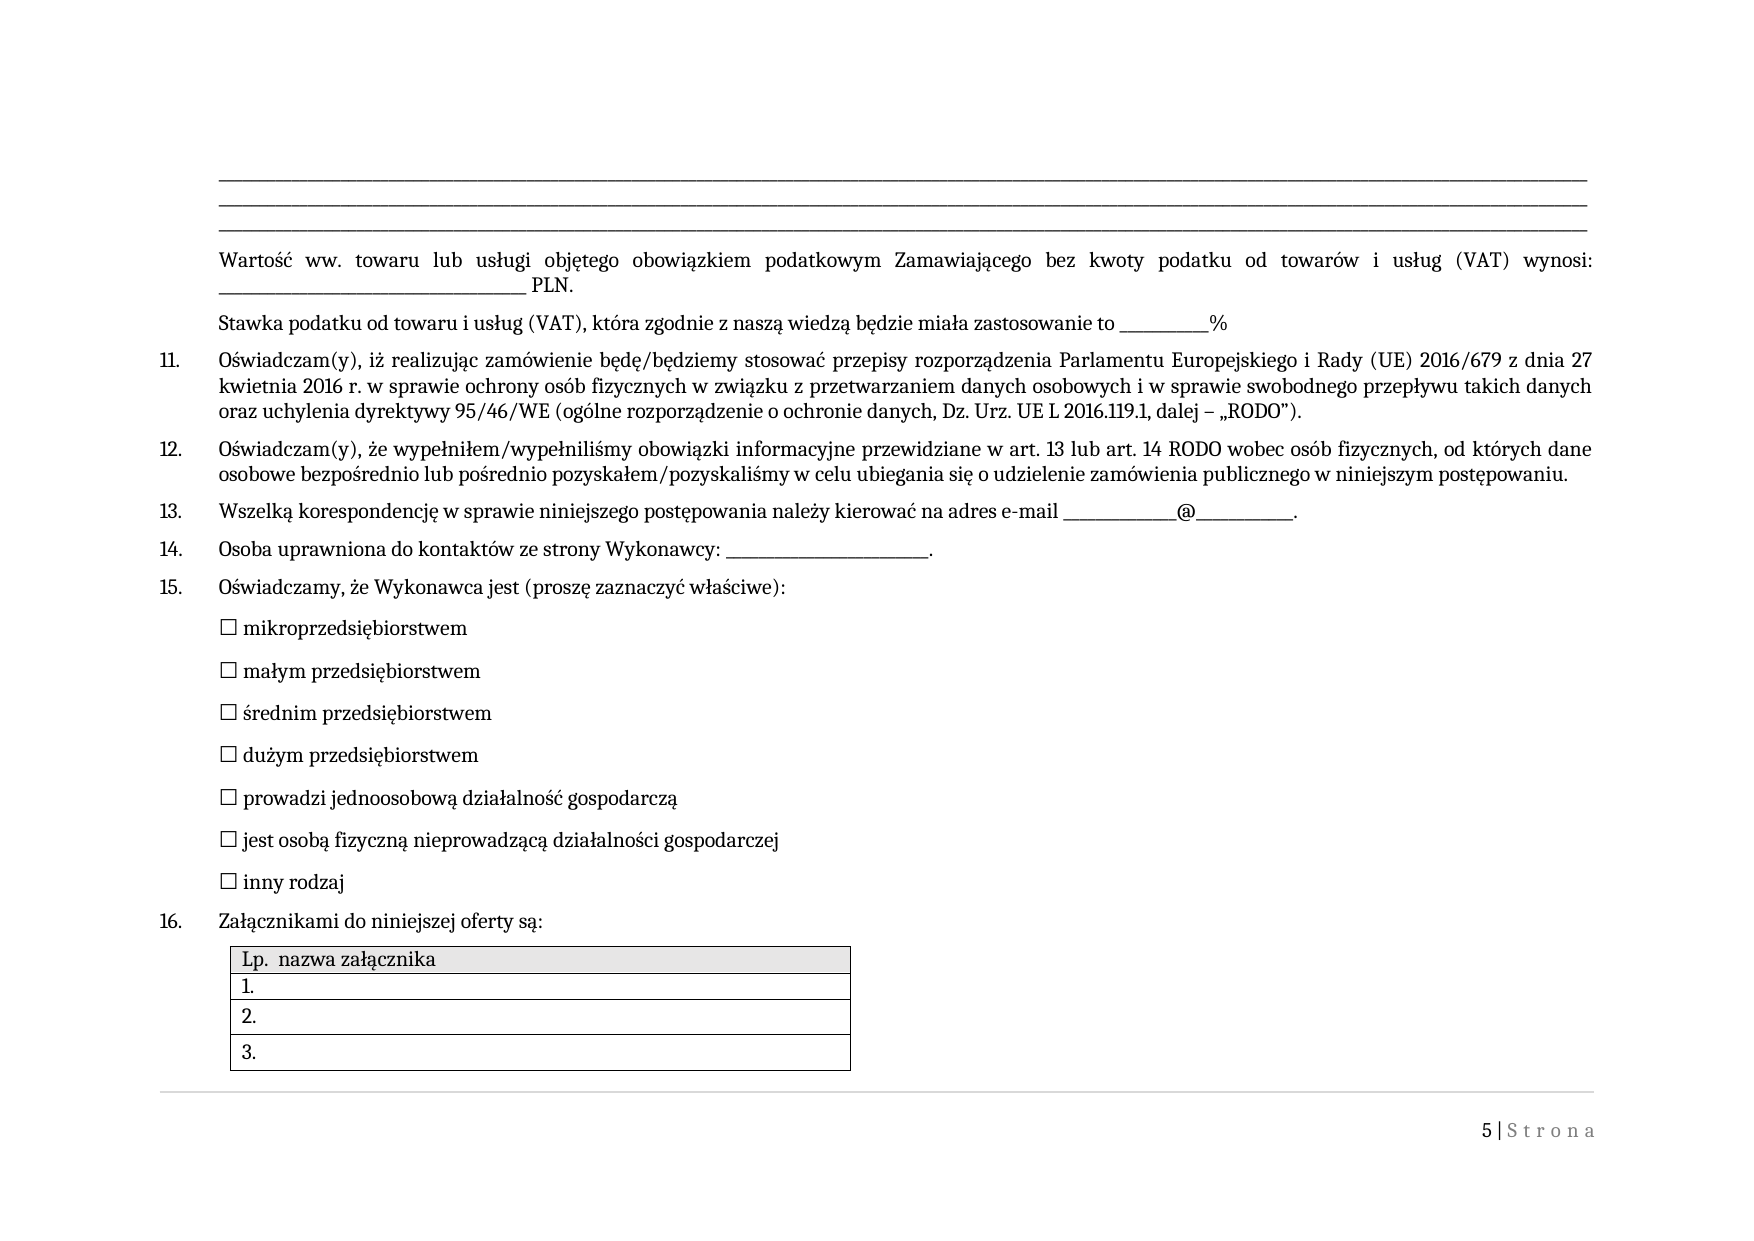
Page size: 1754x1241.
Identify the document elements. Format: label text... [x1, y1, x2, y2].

table_cell 2. [231, 1000, 850, 1034]
list Wartość ww. towaru lub usługi objętego obowiązkiem podatkowym Zamawiającego bez kwoty podatku od towarów i usług (VAT) wynosi: ______________________________________ PLN. [218, 248, 1594, 298]
list Wszelką korespondencję w sprawie niniejszego postępowania należy kierować na adres e-mail ______________@____________. [159, 499, 1594, 524]
list Oświadczamy, że Wykonawca jest (proszę zaznaczyć właściwe): [159, 575, 1594, 600]
list ___________________________________________________________________________________________________________________________________________________________________________________________________________________________________________________________________________________________________________________________________________________________________________________________________________________________________________________________________________________________________________________________ [218, 159, 1594, 235]
table_cell 1. [231, 974, 850, 999]
list mikroprzedsiębiorstwem [218, 612, 1594, 642]
list Osoba uprawniona do kontaktów ze strony Wykonawcy: _________________________. [159, 537, 1594, 562]
list inny rodzaj [218, 866, 1594, 896]
table_header Lp. nazwa załącznika [231, 947, 850, 972]
list jest osobą fizyczną nieprowadzącą działalności gospodarczej [218, 824, 1594, 854]
list Oświadczam(y), że wypełniłem/wypełniliśmy obowiązki informacyjne przewidziane w art. 13 lub art. 14 RODO wobec osób fizycznych, od których dane osobowe bezpośrednio lub pośrednio pozyskałem/pozyskaliśmy w celu ubiegania się o udzielenie zamówienia publicznego w niniejszym postępowaniu. [159, 436, 1594, 487]
list Oświadczam(y), iż realizując zamówienie będę/będziemy stosować przepisy rozporządzenia Parlamentu Europejskiego i Rady (UE) 2016/679 z dnia 27 kwietnia 2016 r. w sprawie ochrony osób fizycznych w związku z przetwarzaniem danych osobowych i w sprawie swobodnego przepływu takich danych oraz uchylenia dyrektywy 95/46/WE (ogólne rozporządzenie o ochronie danych, Dz. Urz. UE L 2016.119.1, dalej – „RODO”). [159, 348, 1594, 424]
list średnim przedsiębiorstwem [218, 697, 1594, 727]
list małym przedsiębiorstwem [218, 655, 1594, 684]
list dużym przedsiębiorstwem [218, 739, 1594, 769]
list Stawka podatku od towaru i usług (VAT), która zgodnie z naszą wiedzą będzie miała zastosowanie to ___________% [218, 311, 1594, 336]
list prowadzi jednoosobową działalność gospodarczą [218, 782, 1594, 811]
table_cell 3. [231, 1035, 850, 1069]
list Załącznikami do niniejszej oferty są: [159, 908, 1594, 934]
